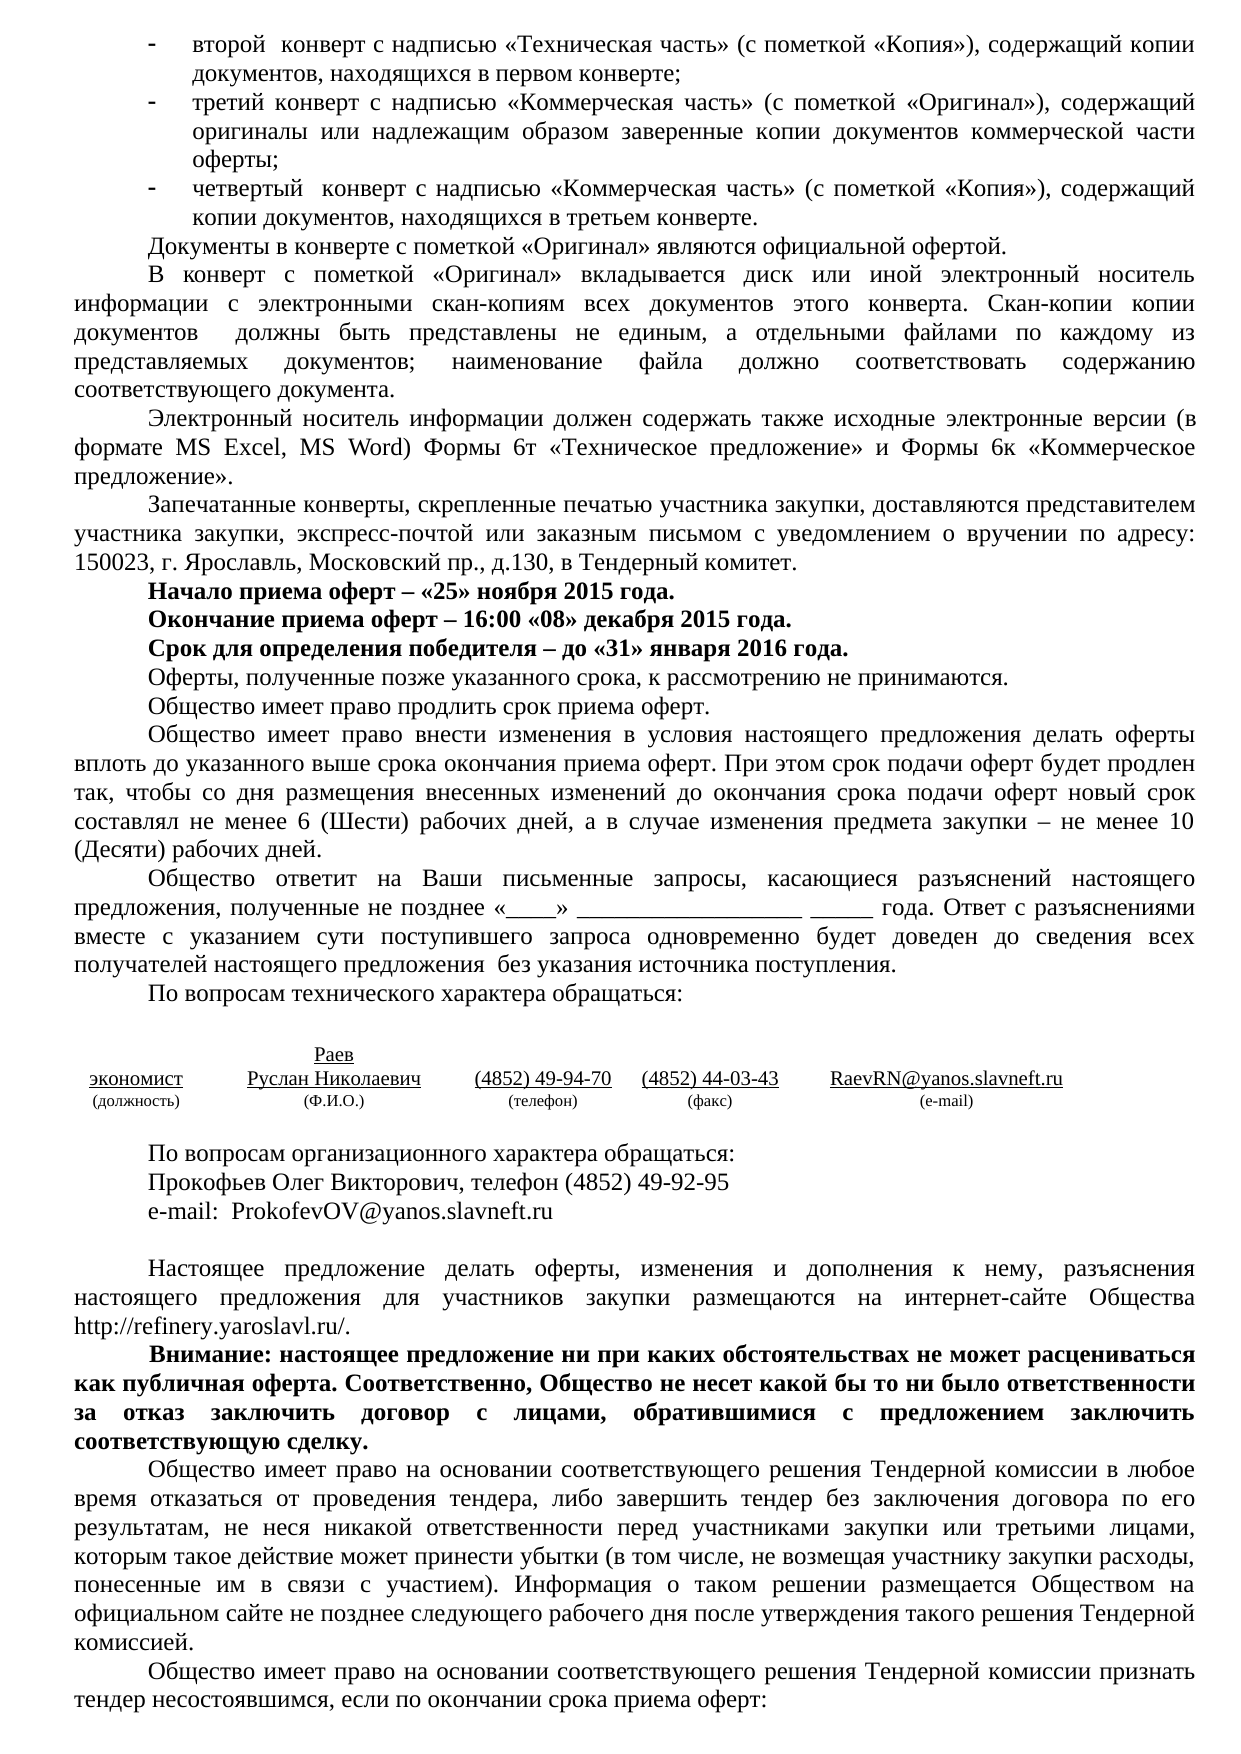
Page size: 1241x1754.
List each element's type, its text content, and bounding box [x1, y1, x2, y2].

list второй конверт с надписью «Техническая часть» (с пометкой «Копия»), содержащий копии документов, находящихся в первом конверте; [148, 29, 1196, 87]
text Электронный носитель информации должен содержать также исходные электронные версии (в формате MS Excel, MS Word) Формы 6т «Техническое предложение» и Формы 6к «Коммерческое предложение». [74, 403, 1196, 489]
table_header Раев Руслан Николаевич [210, 1042, 458, 1090]
text Настоящее предложение делать оферты, изменения и дополнения к нему, разъяснения настоящего предложения для участников закупки размещаются на интернет-сайте Общества http://refinery.yaroslavl.ru/. [74, 1253, 1196, 1339]
text Общество имеет право на основании соответствующего решения Тендерной комиссии в любое время отказаться от проведения тендера, либо завершить тендер без заключения договора по его результатам, не неся никакой ответственности перед участниками закупки или третьими лицами, которым такое действие может принести убытки (в том числе, не возмещая участнику закупки расходы, понесенные им в связи с участием). Информация о таком решении размещается Обществом на официальном сайте не позднее следующего рабочего дня после утверждения такого решения Тендерной комиссией. [74, 1454, 1196, 1656]
text Общество имеет право на основании соответствующего решения Тендерной комиссии признать тендер несостоявшимся, если по окончании срока приема оферт: [74, 1656, 1196, 1713]
list третий конверт с надписью «Коммерческая часть» (с пометкой «Оригинал»), содержащий оригиналы или надлежащим образом заверенные копии документов коммерческой части оферты; [148, 87, 1196, 173]
text Общество имеет право внести изменения в условия настоящего предложения делать оферты вплоть до указанного выше срока окончания приема оферт. При этом срок подачи оферт будет продлен так, чтобы со дня размещения внесенных изменений до окончания срока подачи оферт новый срок составлял не менее 6 (Шести) рабочих дней, а в случае изменения предмета закупки – не менее 10 (Десяти) рабочих дней. [74, 719, 1196, 863]
text Прокофьев Олег Викторович, телефон (4852) 49-92-95 [74, 1167, 1196, 1196]
text Окончание приема оферт – 16:00 «08» декабря 2015 года. [148, 604, 1196, 633]
text Общество ответит на Ваши письменные запросы, касающиеся разъяснений настоящего предложения, полученные не позднее «____» __________________ _____ года. Ответ с разъяснениями вместе с указанием сути поступившего запроса одновременно будет доведен до сведения всех получателей настоящего предложения без указания источника поступления. [74, 863, 1196, 978]
text Запечатанные конверты, скрепленные печатью участника закупки, доставляются представителем участника закупки, экспресс-почтой или заказным письмом с уведомлением о вручении по адресу: 150023, г. Ярославль, Московский пр., д.130, в Тендерный комитет. [74, 489, 1196, 576]
text Начало приема оферт – «25» ноября 2015 года. [148, 576, 1196, 604]
text Документы в конверте с пометкой «Оригинал» являются официальной офертой. [74, 231, 1196, 259]
text В конверт с пометкой «Оригинал» вкладывается диск или иной электронный носитель информации с электронными скан-копиям всех документов этого конверта. Скан-копии копии документов должны быть представлены не единым, а отдельными файлами по каждому из представляемых документов; наименование файла должно соответствовать содержанию соответствующего документа. [74, 259, 1196, 403]
text По вопросам организационного характера обращаться: [74, 1138, 1196, 1167]
text Внимание: настоящее предложение ни при каких обстоятельствах не может расцениваться как публичная оферта. Соответственно, Общество не несет какой бы то ни было ответственности за отказ заключить договор с лицами, обратившимися с предложением заключить соответствующую сделку. [74, 1339, 1196, 1454]
text Общество имеет право продлить срок приема оферт. [74, 691, 1196, 719]
table_cell (должность) [63, 1090, 209, 1109]
table_cell (Ф.И.О.) [210, 1090, 458, 1109]
text Оферты, полученные позже указанного срока, к рассмотрению не принимаются. [74, 662, 1196, 691]
text Срок для определения победителя – до «31» января 2016 года. [148, 633, 1196, 662]
table_cell (e-mail) [793, 1090, 1100, 1109]
table_header экономист [63, 1042, 209, 1090]
list четвертый конверт с надписью «Коммерческая часть» (с пометкой «Копия»), содержащий копии документов, находящихся в третьем конверте. [148, 173, 1196, 231]
table_header (4852) 49-94-70 [458, 1042, 627, 1090]
table_cell (факс) [628, 1090, 792, 1109]
table_header (4852) 44-03-43 [628, 1042, 792, 1090]
table_header RaevRN@yanos.slavneft.ru [793, 1042, 1100, 1090]
text e-mail: ProkofevOV@yanos.slavneft.ru [148, 1196, 1196, 1224]
table_cell (телефон) [458, 1090, 627, 1109]
text По вопросам технического характера обращаться: [74, 978, 1196, 1007]
